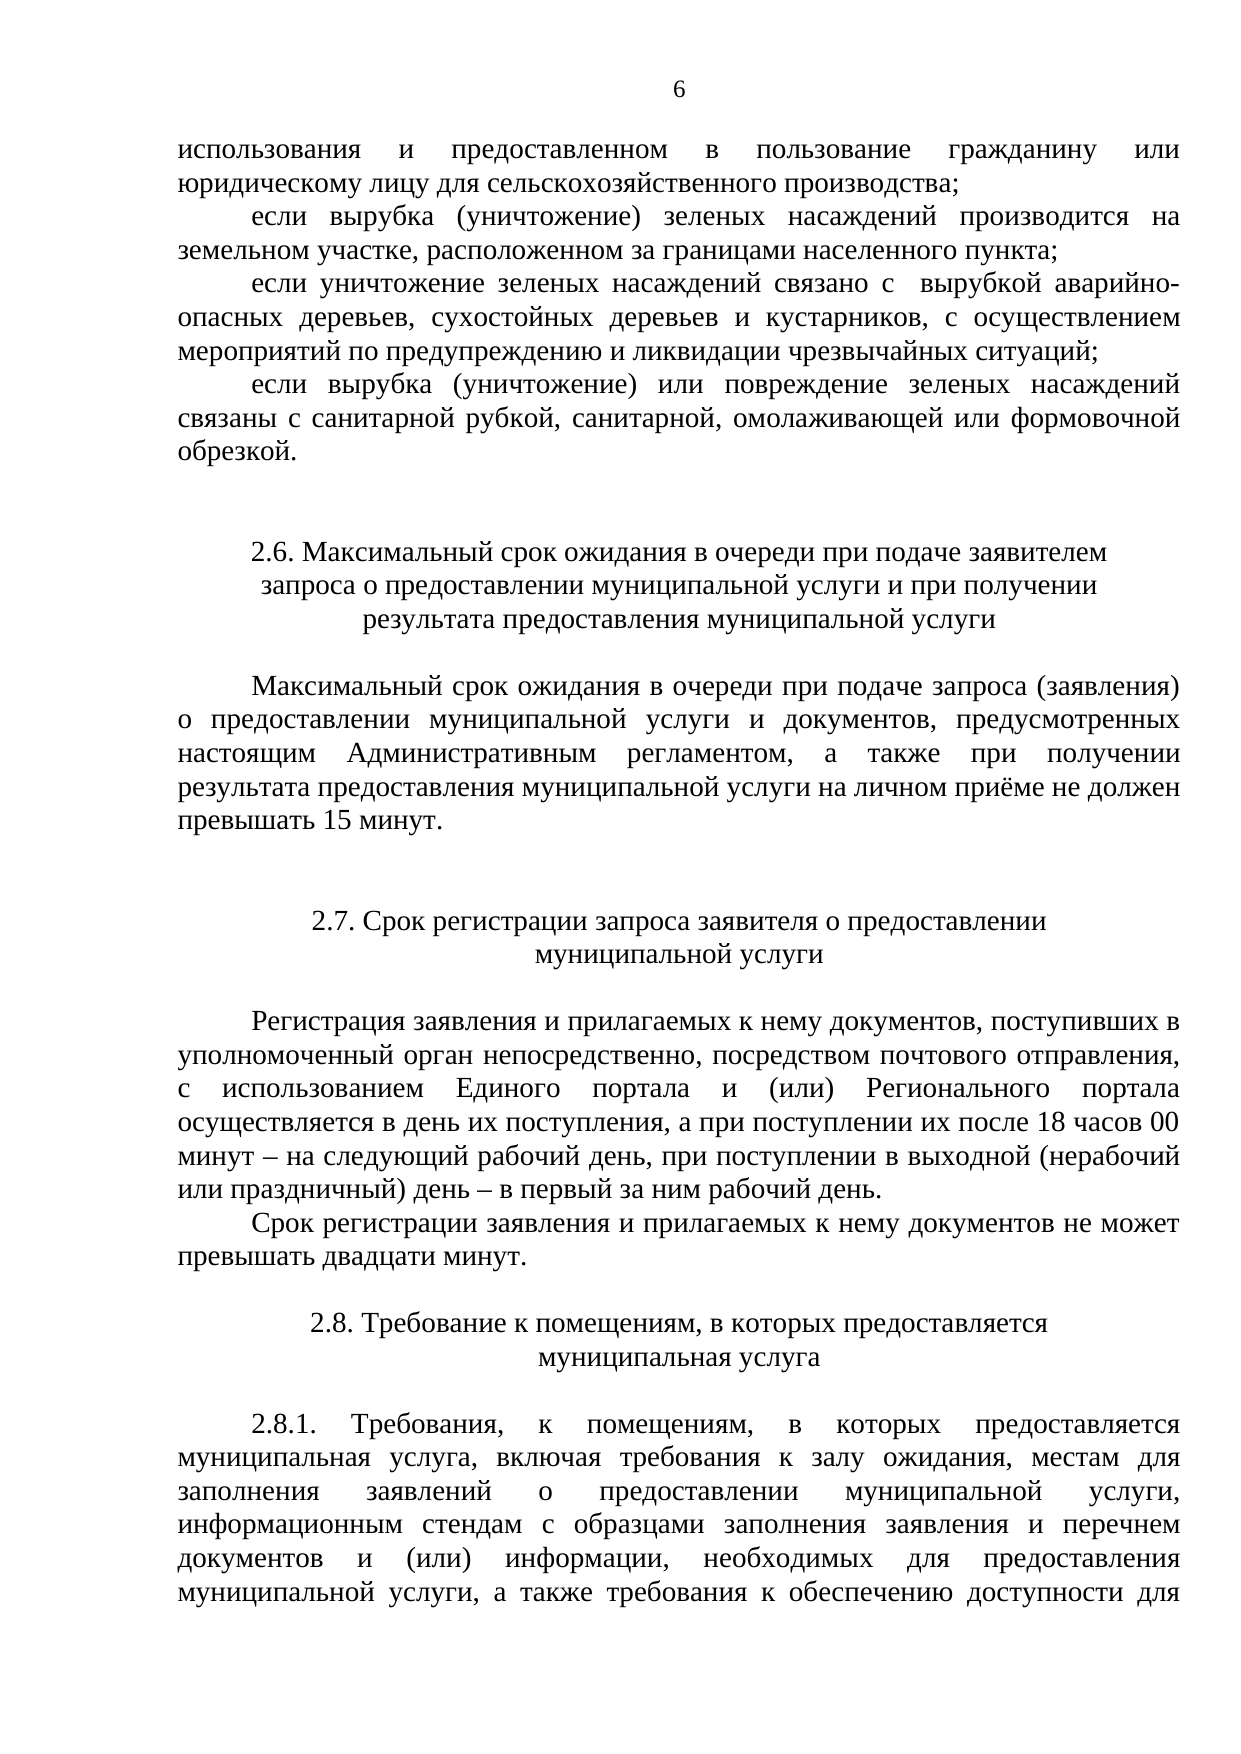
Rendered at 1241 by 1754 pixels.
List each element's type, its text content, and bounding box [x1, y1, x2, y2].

text муниципальной услуги [177, 936, 1181, 970]
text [177, 1406, 1181, 1607]
text муниципальная услуга [177, 1339, 1181, 1372]
text запроса о предоставлении муниципальной услуги и при получении [177, 567, 1181, 601]
text если уничтожение зеленых насаждений связано с вырубкой аварийно-опасных деревьев, сухостойных деревьев и кустарников, с осуществлением мероприятий по предупреждению и ликвидации чрезвычайных ситуаций; [177, 266, 1181, 366]
text Максимальный срок ожидания в очереди при подаче запроса (заявления) о предоставлении муниципальной услуги и документов, предусмотренных настоящим Административным регламентом, а также при получении результата предоставления муниципальной услуги на личном приёме не должен превышать 15 минут. [177, 668, 1181, 836]
text 2.7. Срок регистрации запроса заявителя о предоставлении [177, 903, 1181, 936]
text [177, 131, 1181, 198]
text если вырубка (уничтожение) или повреждение зеленых насаждений связаны с санитарной рубкой, санитарной, омолаживающей или формовочной обрезкой. [177, 366, 1181, 467]
text результата предоставления муниципальной услуги [177, 601, 1181, 634]
text если вырубка (уничтожение) зеленых насаждений производится на земельном участке, расположенном за границами населенного пункта; [177, 198, 1181, 266]
text Срок регистрации заявления и прилагаемых к нему документов не может превышать двадцати минут. [177, 1205, 1181, 1272]
text Регистрация заявления и прилагаемых к нему документов, поступивших в уполномоченный орган непосредственно, посредством почтового отправления, с использованием Единого портала и (или) Регионального портала осуществляется в день их поступления, а при поступлении их после 18 часов 00 минут – на следующий рабочий день, при поступлении в выходной (нерабочий или праздничный) день – в первый за ним рабочий день. [177, 1003, 1181, 1205]
text 2.8. Требование к помещениям, в которых предоставляется [177, 1305, 1181, 1339]
text 2.6. Максимальный срок ожидания в очереди при подаче заявителем [177, 534, 1181, 567]
